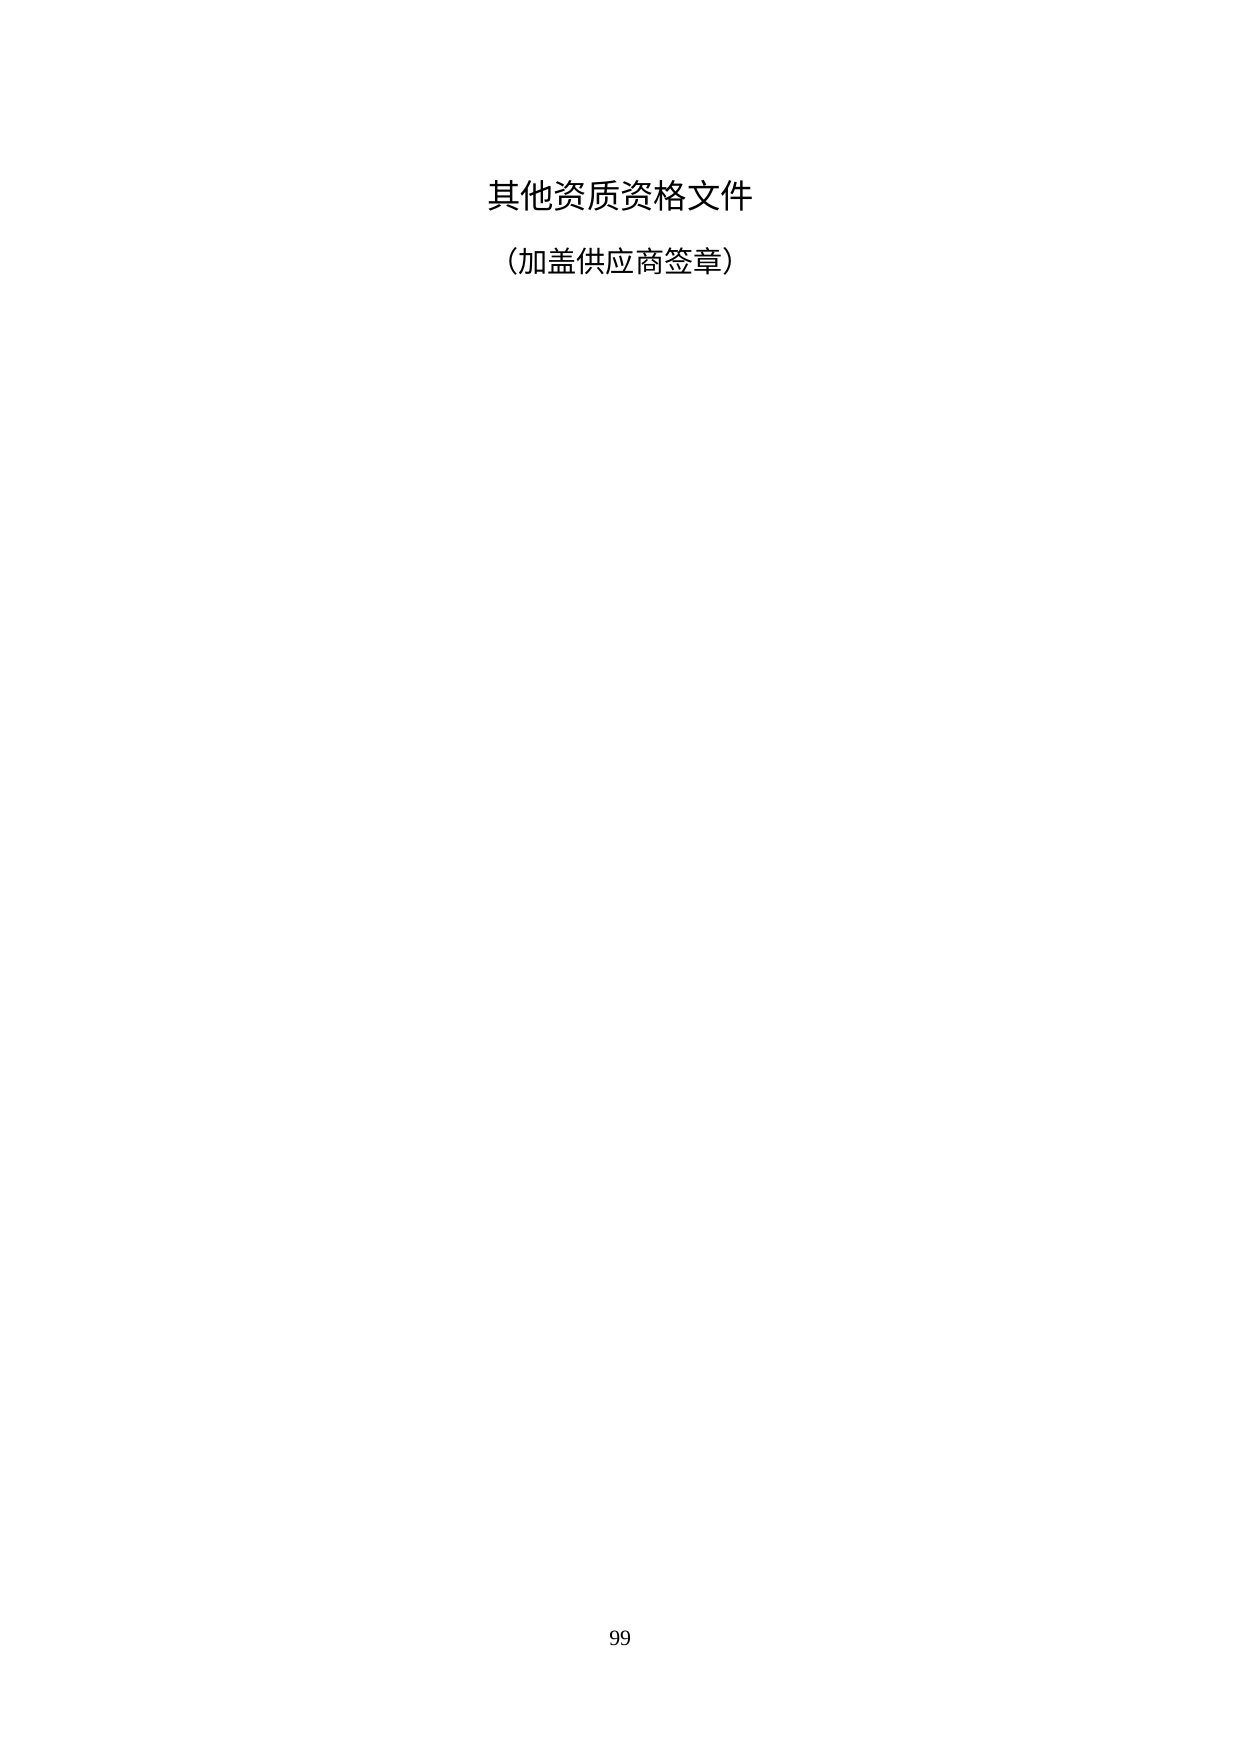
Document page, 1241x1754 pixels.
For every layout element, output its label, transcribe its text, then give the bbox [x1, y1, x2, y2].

text （加盖供应商签章） [112, 227, 1128, 292]
text 其他资质资格文件 [112, 162, 1128, 227]
